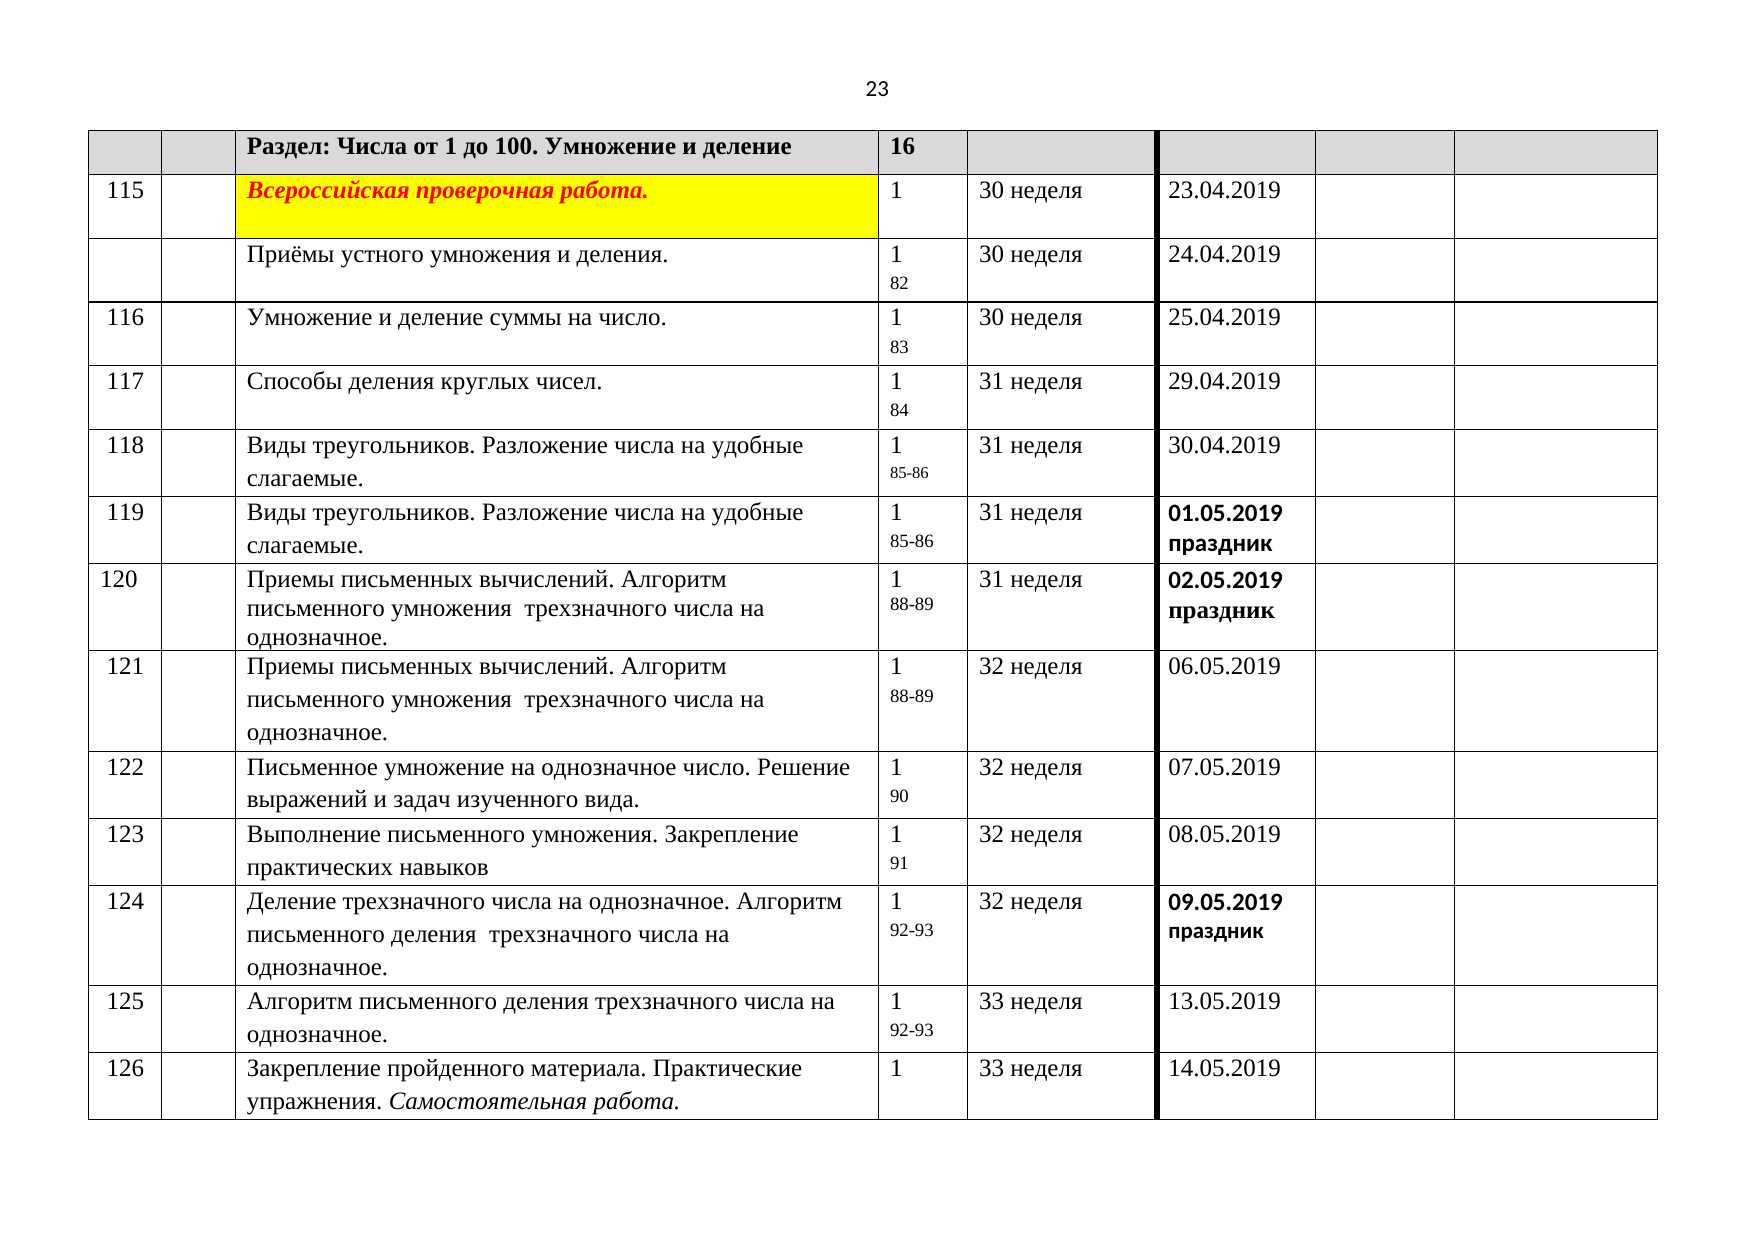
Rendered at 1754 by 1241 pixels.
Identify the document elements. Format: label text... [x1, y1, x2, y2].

table_cell [162, 1053, 235, 1119]
table_cell [162, 497, 235, 563]
table_cell 32 неделя [968, 752, 1154, 818]
table_cell Алгоритм письменного деления трехзначного числа на однозначное. [236, 986, 878, 1052]
table_cell 33 неделя [968, 1053, 1154, 1119]
table_cell Приемы письменных вычислений. Алгоритм письменного умножения трехзначного числа на однозначное. [236, 564, 878, 650]
table_cell [162, 430, 235, 496]
table_cell 120 [89, 564, 161, 650]
table_cell [1316, 819, 1454, 885]
table_cell Письменное умножение на однозначное число. Решение выражений и задач изученного вида. [236, 752, 878, 818]
table_cell [1455, 497, 1657, 563]
table_cell 31 неделя [968, 366, 1154, 429]
table_cell [1316, 752, 1454, 818]
table_cell [1316, 175, 1454, 238]
table_cell 1 90 [879, 752, 967, 818]
table_cell [1160, 131, 1315, 174]
table_cell [1316, 564, 1454, 650]
table_cell 1 [879, 175, 967, 238]
table_cell [162, 303, 235, 365]
table_cell [89, 239, 161, 301]
table_cell 125 [89, 986, 161, 1052]
table_cell [1316, 497, 1454, 563]
table_cell 25.04.2019 [1160, 303, 1315, 365]
table_cell 1 82 [879, 239, 967, 301]
table_cell 02.05.2019 праздник [1160, 564, 1315, 650]
table_cell 32 неделя [968, 651, 1154, 751]
table_cell 118 [89, 430, 161, 496]
table_cell 31 неделя [968, 430, 1154, 496]
table_cell Способы деления круглых чисел. [236, 366, 878, 429]
table_cell [1455, 752, 1657, 818]
table_cell 126 [89, 1053, 161, 1119]
table_cell 06.05.2019 [1160, 651, 1315, 751]
table_cell [162, 131, 235, 174]
table_cell 13.05.2019 [1160, 986, 1315, 1052]
table_cell [1316, 430, 1454, 496]
table_cell [162, 752, 235, 818]
table_cell [162, 564, 235, 650]
table_cell Деление трехзначного числа на однозначное. Алгоритм письменного деления трехзначного числа на однозначное. [236, 886, 878, 985]
table_cell 32 неделя [968, 819, 1154, 885]
table_cell [1455, 366, 1657, 429]
table_cell [1316, 131, 1454, 174]
table_cell [1316, 886, 1454, 985]
table_cell Умножение и деление суммы на число. [236, 303, 878, 365]
table_cell 31 неделя [968, 564, 1154, 650]
table_cell 30 неделя [968, 303, 1154, 365]
table_cell [1455, 175, 1657, 238]
table_cell 1 92-93 [879, 886, 967, 985]
table_cell Виды треугольников. Разложение числа на удобные слагаемые. [236, 497, 878, 563]
table_cell [1455, 1053, 1657, 1119]
table_cell [162, 886, 235, 985]
table_cell 09.05.2019 праздник [1160, 886, 1315, 985]
table_cell Раздел: Числа от 1 до 100. Умножение и деление [236, 131, 878, 174]
table_cell Всероссийская проверочная работа. [236, 175, 878, 238]
table_cell [1455, 986, 1657, 1052]
table_cell 116 [89, 303, 161, 365]
table_cell [1455, 131, 1657, 174]
table_cell Приемы письменных вычислений. Алгоритм письменного умножения трехзначного числа на однозначное. [236, 651, 878, 751]
table_cell [1455, 239, 1657, 301]
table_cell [236, 1053, 878, 1119]
table_cell [1316, 651, 1454, 751]
table_cell 30 неделя [968, 239, 1154, 301]
table_cell 1 94 [879, 1053, 967, 1119]
table_cell [1455, 819, 1657, 885]
table_cell 1 91 [879, 819, 967, 885]
table_cell 07.05.2019 [1160, 752, 1315, 818]
table_cell [1455, 651, 1657, 751]
table_cell 1 84 [879, 366, 967, 429]
table_cell 08.05.2019 [1160, 819, 1315, 885]
table_cell 01.05.2019 праздник [1160, 497, 1315, 563]
table_cell 1 88-89 [879, 564, 967, 650]
table_cell 14.05.2019 [1160, 1053, 1315, 1119]
table_cell [1455, 564, 1657, 650]
table_cell [1455, 430, 1657, 496]
table_cell 23.04.2019 [1160, 175, 1315, 238]
table_cell [162, 239, 235, 301]
table_cell 16 [879, 131, 967, 174]
table_cell 117 [89, 366, 161, 429]
table_cell [968, 131, 1154, 174]
table_cell Выполнение письменного умножения. Закрепление практических навыков [236, 819, 878, 885]
table_cell [162, 175, 235, 238]
table_cell 29.04.2019 [1160, 366, 1315, 429]
table_cell 121 [89, 651, 161, 751]
table_cell [1316, 366, 1454, 429]
table_cell [162, 819, 235, 885]
table_cell 1 88-89 [879, 651, 967, 751]
table_cell 1 85-86 [879, 430, 967, 496]
table_cell 30 неделя [968, 175, 1154, 238]
table_cell [1316, 239, 1454, 301]
table_cell Виды треугольников. Разложение числа на удобные слагаемые. [236, 430, 878, 496]
table_cell 123 [89, 819, 161, 885]
table_cell 30.04.2019 [1160, 430, 1315, 496]
table_cell 1 85-86 [879, 497, 967, 563]
table_cell 122 [89, 752, 161, 818]
table_cell [1316, 303, 1454, 365]
table_cell [1455, 303, 1657, 365]
table_cell [1455, 886, 1657, 985]
table_cell [162, 651, 235, 751]
table_cell [1316, 1053, 1454, 1119]
table_cell 119 [89, 497, 161, 563]
table_cell 31 неделя [968, 497, 1154, 563]
table_cell [1316, 986, 1454, 1052]
table_cell 32 неделя [968, 886, 1154, 985]
table_cell [89, 131, 161, 174]
table_cell [162, 986, 235, 1052]
table_cell 33 неделя [968, 986, 1154, 1052]
table_cell [162, 366, 235, 429]
table_cell 1 92-93 [879, 986, 967, 1052]
table_cell 115 [89, 175, 161, 238]
table_cell Приёмы устного умножения и деления. [236, 239, 878, 301]
table_cell 1 83 [879, 303, 967, 365]
table_cell 24.04.2019 [1160, 239, 1315, 301]
table_cell 124 [89, 886, 161, 985]
